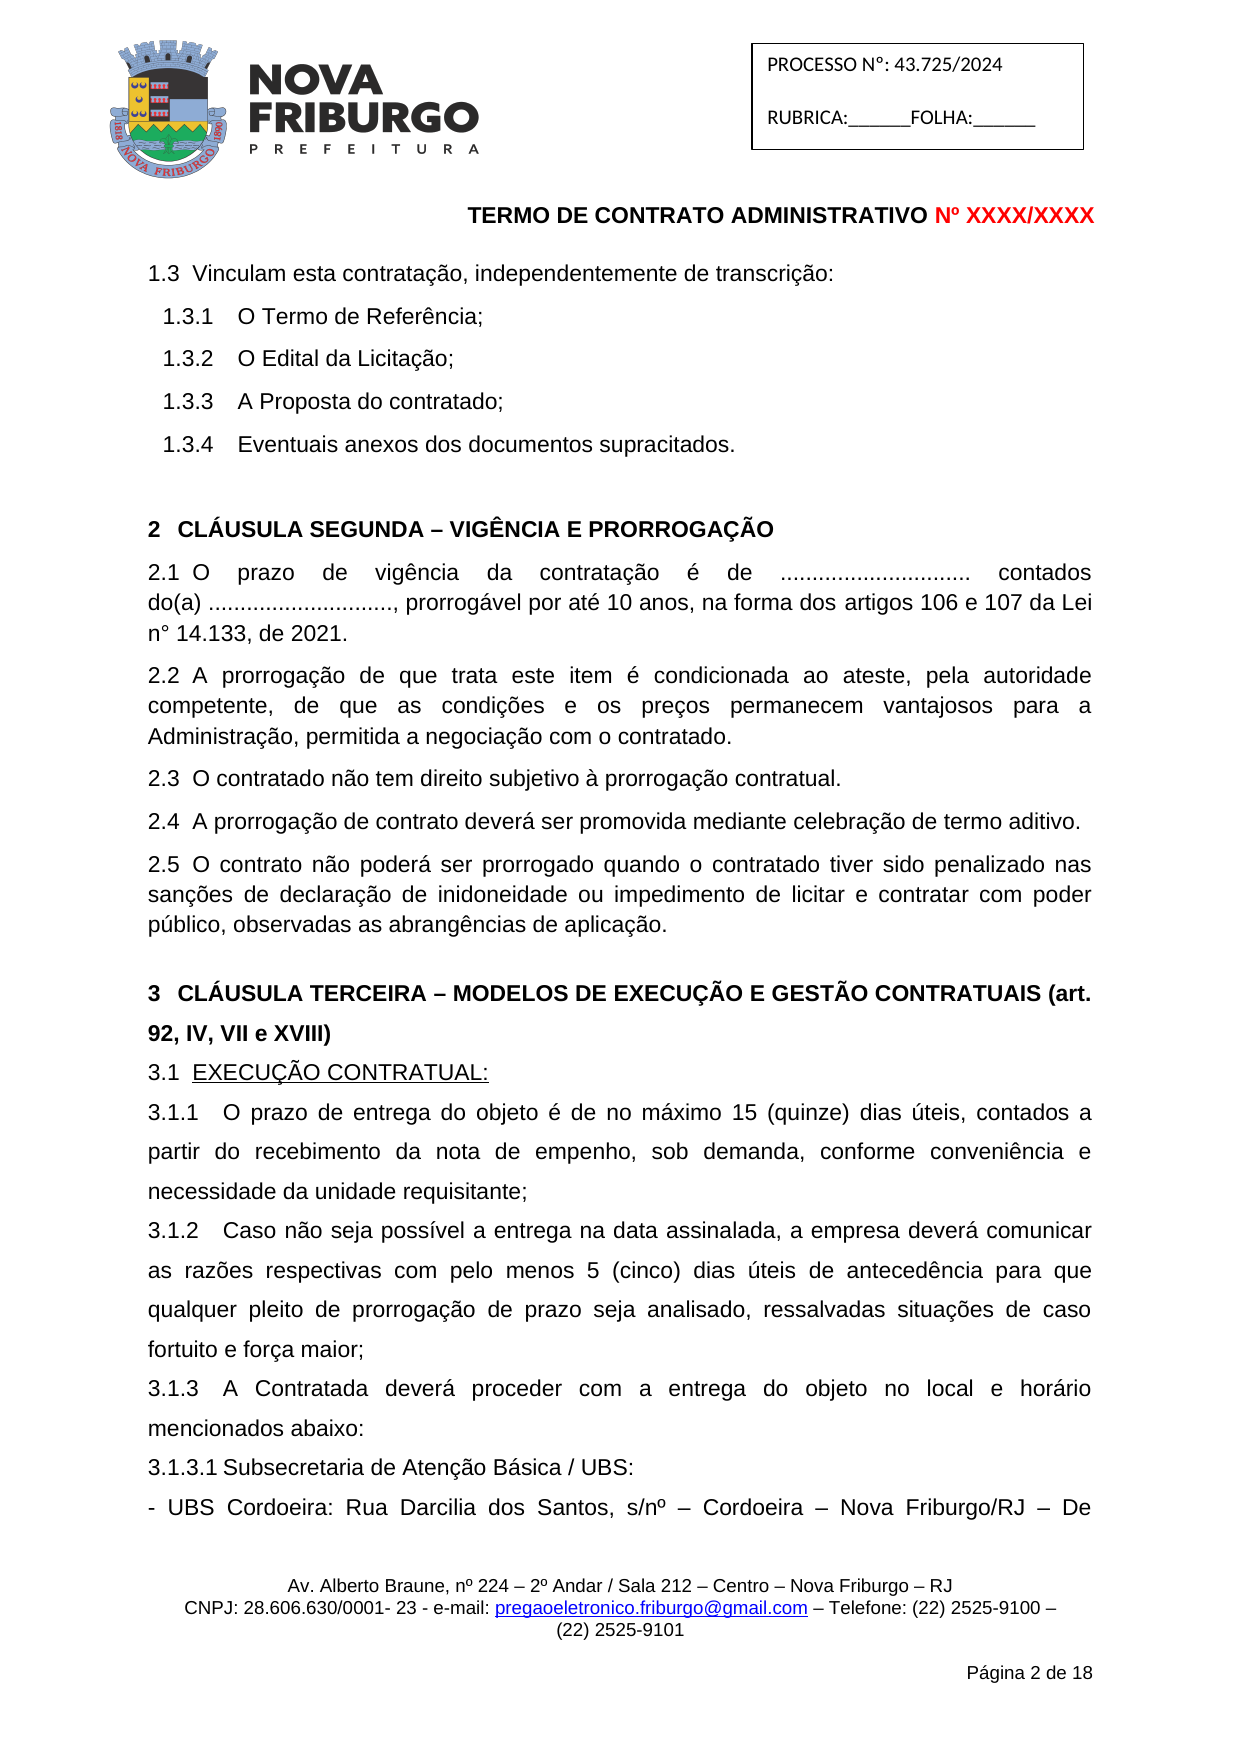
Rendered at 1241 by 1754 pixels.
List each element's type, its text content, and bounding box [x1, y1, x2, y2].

list O prazo de vigência da contratação é de .............................. contados do(a) ............................., prorrogável por até 10 anos, na forma dos artigos 106 e 107 da Lei n° 14.133, de 2021. [148, 559, 1092, 646]
list Subsecretaria de Atenção Básica / UBS: [148, 1454, 1092, 1480]
list A prorrogação de contrato deverá ser promovida mediante celebração de termo aditivo. [148, 808, 1092, 834]
list CLÁUSULA TERCEIRA – MODELOS DE EXECUÇÃO E GESTÃO CONTRATUAIS (art. 92, IV, VII e XVIII) [148, 980, 1092, 1046]
list O contrato não poderá ser prorrogado quando o contratado tiver sido penalizado nas sanções de declaração de inidoneidade ou impedimento de licitar e contratar com poder público, observadas as abrangências de aplicação. [148, 851, 1092, 937]
list Vinculam esta contratação, independentemente de transcrição: [148, 260, 1092, 286]
list O Termo de Referência; [162, 303, 1092, 329]
picture [96, 34, 493, 180]
list EXECUÇÃO CONTRATUAL: [148, 1059, 1092, 1086]
list A prorrogação de que trata este item é condicionada ao ateste, pela autoridade competente, de que as condições e os preços permanecem vantajosos para a Administração, permitida a negociação com o contratado. [148, 662, 1092, 749]
list CLÁUSULA SEGUNDA – VIGÊNCIA E PRORROGAÇÃO [148, 516, 1092, 543]
list O contratado não tem direito subjetivo à prorrogação contratual. [148, 765, 1092, 792]
list Caso não seja possível a entrega na data assinalada, a empresa deverá comunicar as razões respectivas com pelo menos 5 (cinco) dias úteis de antecedência para que qualquer pleito de prorrogação de prazo seja analisado, ressalvadas situações de caso fortuito e força maior; [148, 1217, 1092, 1362]
text - UBS Cordoeira: Rua Darcilia dos Santos, s/nº – Cordoeira – Nova Friburgo/RJ – De segunda à sexta-feira, no horário de 09:00h às 16:00h; [148, 1493, 1092, 1520]
list Eventuais anexos dos documentos supracitados. [162, 431, 1092, 457]
list A Proposta do contratado; [162, 388, 1092, 414]
list O prazo de entrega do objeto é de no máximo 15 (quinze) dias úteis, contados a partir do recebimento da nota de empenho, sob demanda, conforme conveniência e necessidade da unidade requisitante; [148, 1099, 1092, 1204]
list O Edital da Licitação; [162, 345, 1092, 372]
list A Contratada deverá proceder com a entrega do objeto no local e horário mencionados abaixo: [148, 1375, 1092, 1441]
